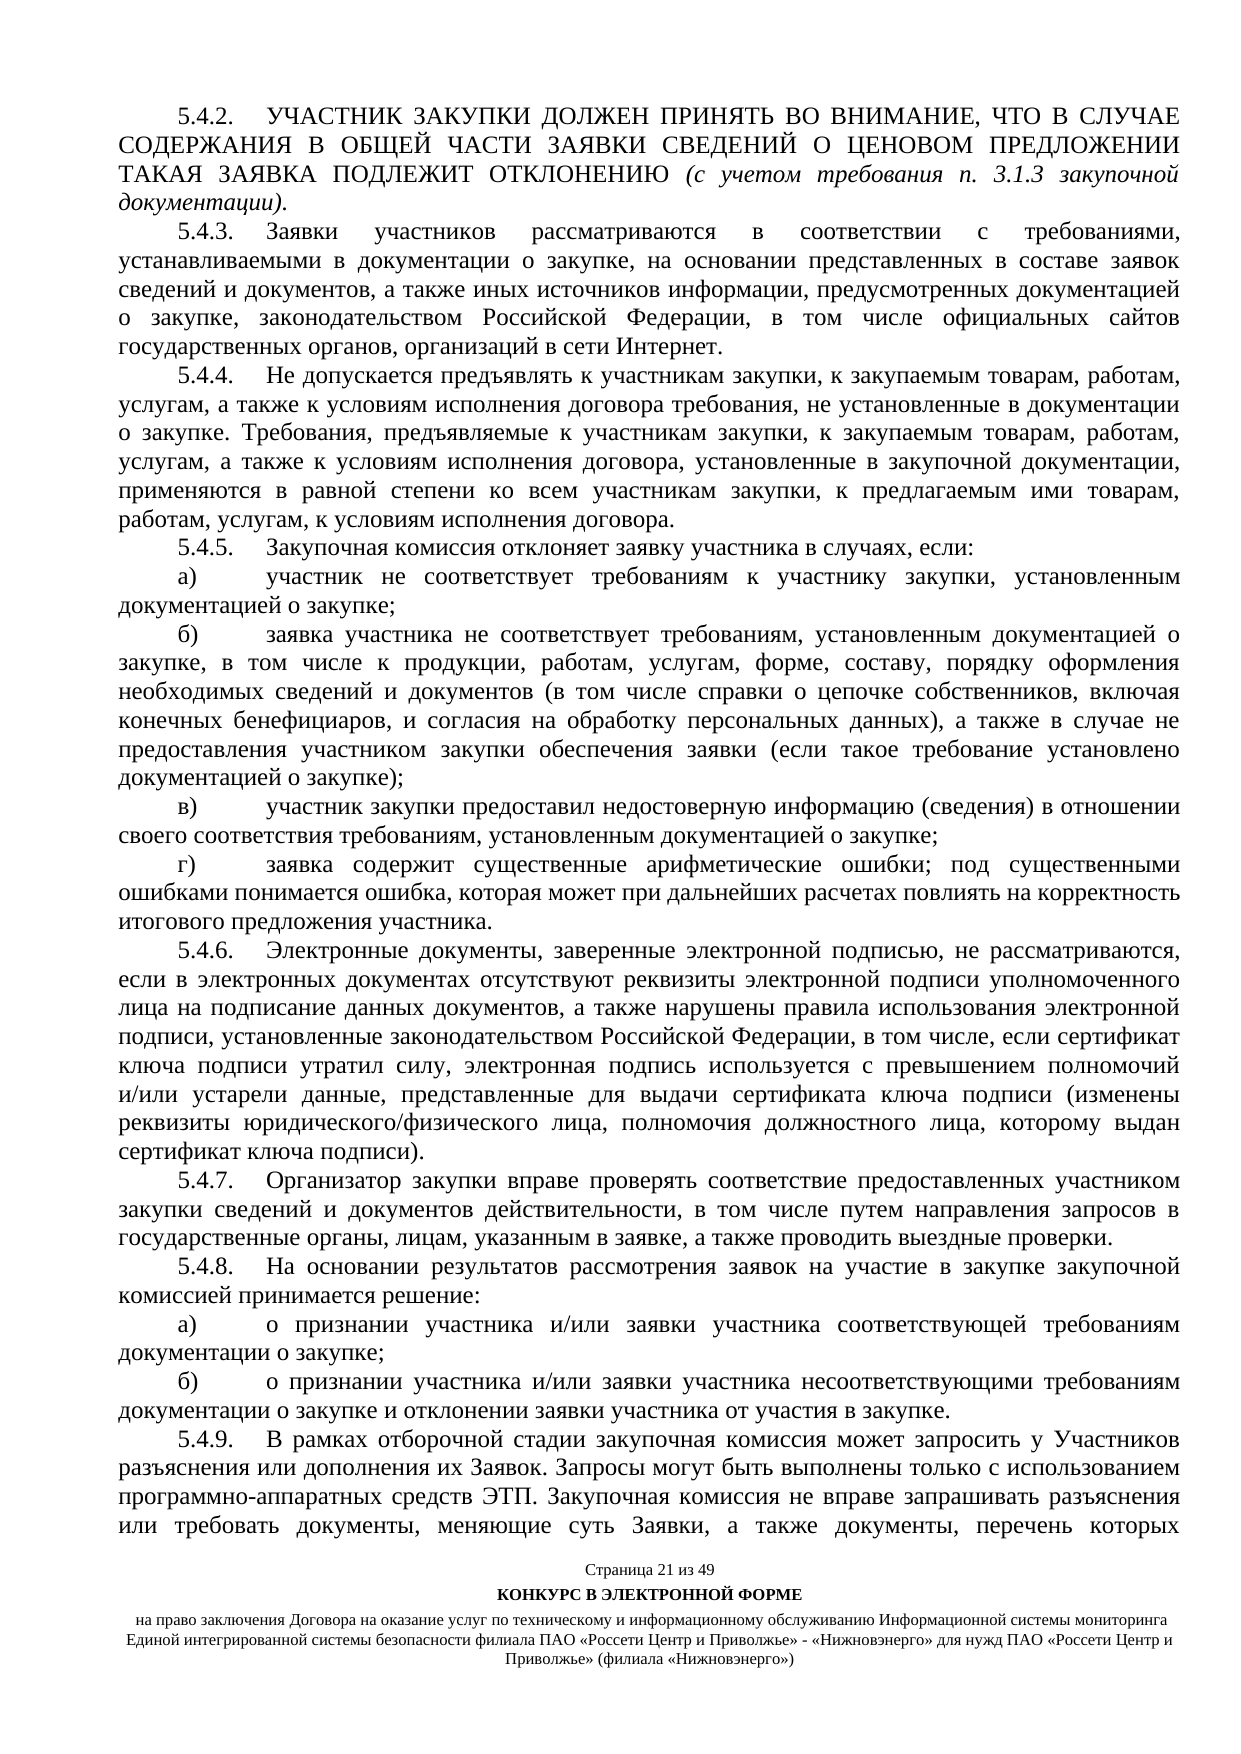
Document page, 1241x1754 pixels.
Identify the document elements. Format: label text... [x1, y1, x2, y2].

subtitle На основании результатов рассмотрения заявок на участие в закупке закупочной комиссией принимается решение: [118, 1251, 1181, 1309]
subtitle Закупочная комиссия отклоняет заявку участника в случаях, если: [118, 532, 1181, 561]
subtitle УЧАСТНИК ЗАКУПКИ ДОЛЖЕН ПРИНЯТЬ ВО ВНИМАНИЕ, ЧТО В СЛУЧАЕ СОДЕРЖАНИЯ В ОБЩЕЙ ЧАСТИ ЗАЯВКИ СВЕДЕНИЙ О ЦЕНОВОМ ПРЕДЛОЖЕНИИ ТАКАЯ ЗАЯВКА ПОДЛЕЖИТ ОТКЛОНЕНИЮ (с учетом требования п. 3.1.3 закупочной документации). [118, 101, 1181, 216]
subtitle о признании участника и/или заявки участника несоответствующими требованиям документации о закупке и отклонении заявки участника от участия в закупке. [118, 1366, 1181, 1424]
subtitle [118, 1424, 1181, 1539]
subtitle Заявки участников рассматриваются в соответствии с требованиями, устанавливаемыми в документации о закупке, на основании представленных в составе заявок сведений и документов, а также иных источников информации, предусмотренных документацией о закупке, законодательством Российской Федерации, в том числе официальных сайтов государственных органов, организаций в сети Интернет. [118, 216, 1181, 360]
list заявка содержит существенные арифметические ошибки; под существенными ошибками понимается ошибка, которая может при дальнейших расчетах повлиять на корректность итогового предложения участника. [118, 849, 1181, 935]
list участник закупки предоставил недостоверную информацию (сведения) в отношении своего соответствия требованиям, установленным документацией о закупке; [118, 791, 1181, 849]
list участник не соответствует требованиям к участнику закупки, установленным документацией о закупке; [118, 561, 1181, 619]
subtitle о признании участника и/или заявки участника соответствующей требованиям документации о закупке; [118, 1309, 1181, 1366]
subtitle Организатор закупки вправе проверять соответствие предоставленных участником закупки сведений и документов действительности, в том числе путем направления запросов в государственные органы, лицам, указанным в заявке, а также проводить выездные проверки. [118, 1165, 1181, 1251]
list заявка участника не соответствует требованиям, установленным документацией о закупке, в том числе к продукции, работам, услугам, форме, составу, порядку оформления необходимых сведений и документов (в том числе справки о цепочке собственников, включая конечных бенефициаров, и согласия на обработку персональных данных), а также в случае не предоставления участником закупки обеспечения заявки (если такое требование установлено документацией о закупке); [118, 619, 1181, 791]
subtitle Электронные документы, заверенные электронной подписью, не рассматриваются, если в электронных документах отсутствуют реквизиты электронной подписи уполномоченного лица на подписание данных документов, а также нарушены правила использования электронной подписи, установленные законодательством Российской Федерации, в том числе, если сертификат ключа подписи утратил силу, электронная подпись используется с превышением полномочий и/или устарели данные, представленные для выдачи сертификата ключа подписи (изменены реквизиты юридического/физического лица, полномочия должностного лица, которому выдан сертификат ключа подписи). [118, 935, 1181, 1165]
subtitle Не допускается предъявлять к участникам закупки, к закупаемым товарам, работам, услугам, а также к условиям исполнения договора требования, не установленные в документации о закупке. Требования, предъявляемые к участникам закупки, к закупаемым товарам, работам, услугам, а также к условиям исполнения договора, установленные в закупочной документации, применяются в равной степени ко всем участникам закупки, к предлагаемым ими товарам, работам, услугам, к условиям исполнения договора. [118, 360, 1181, 532]
